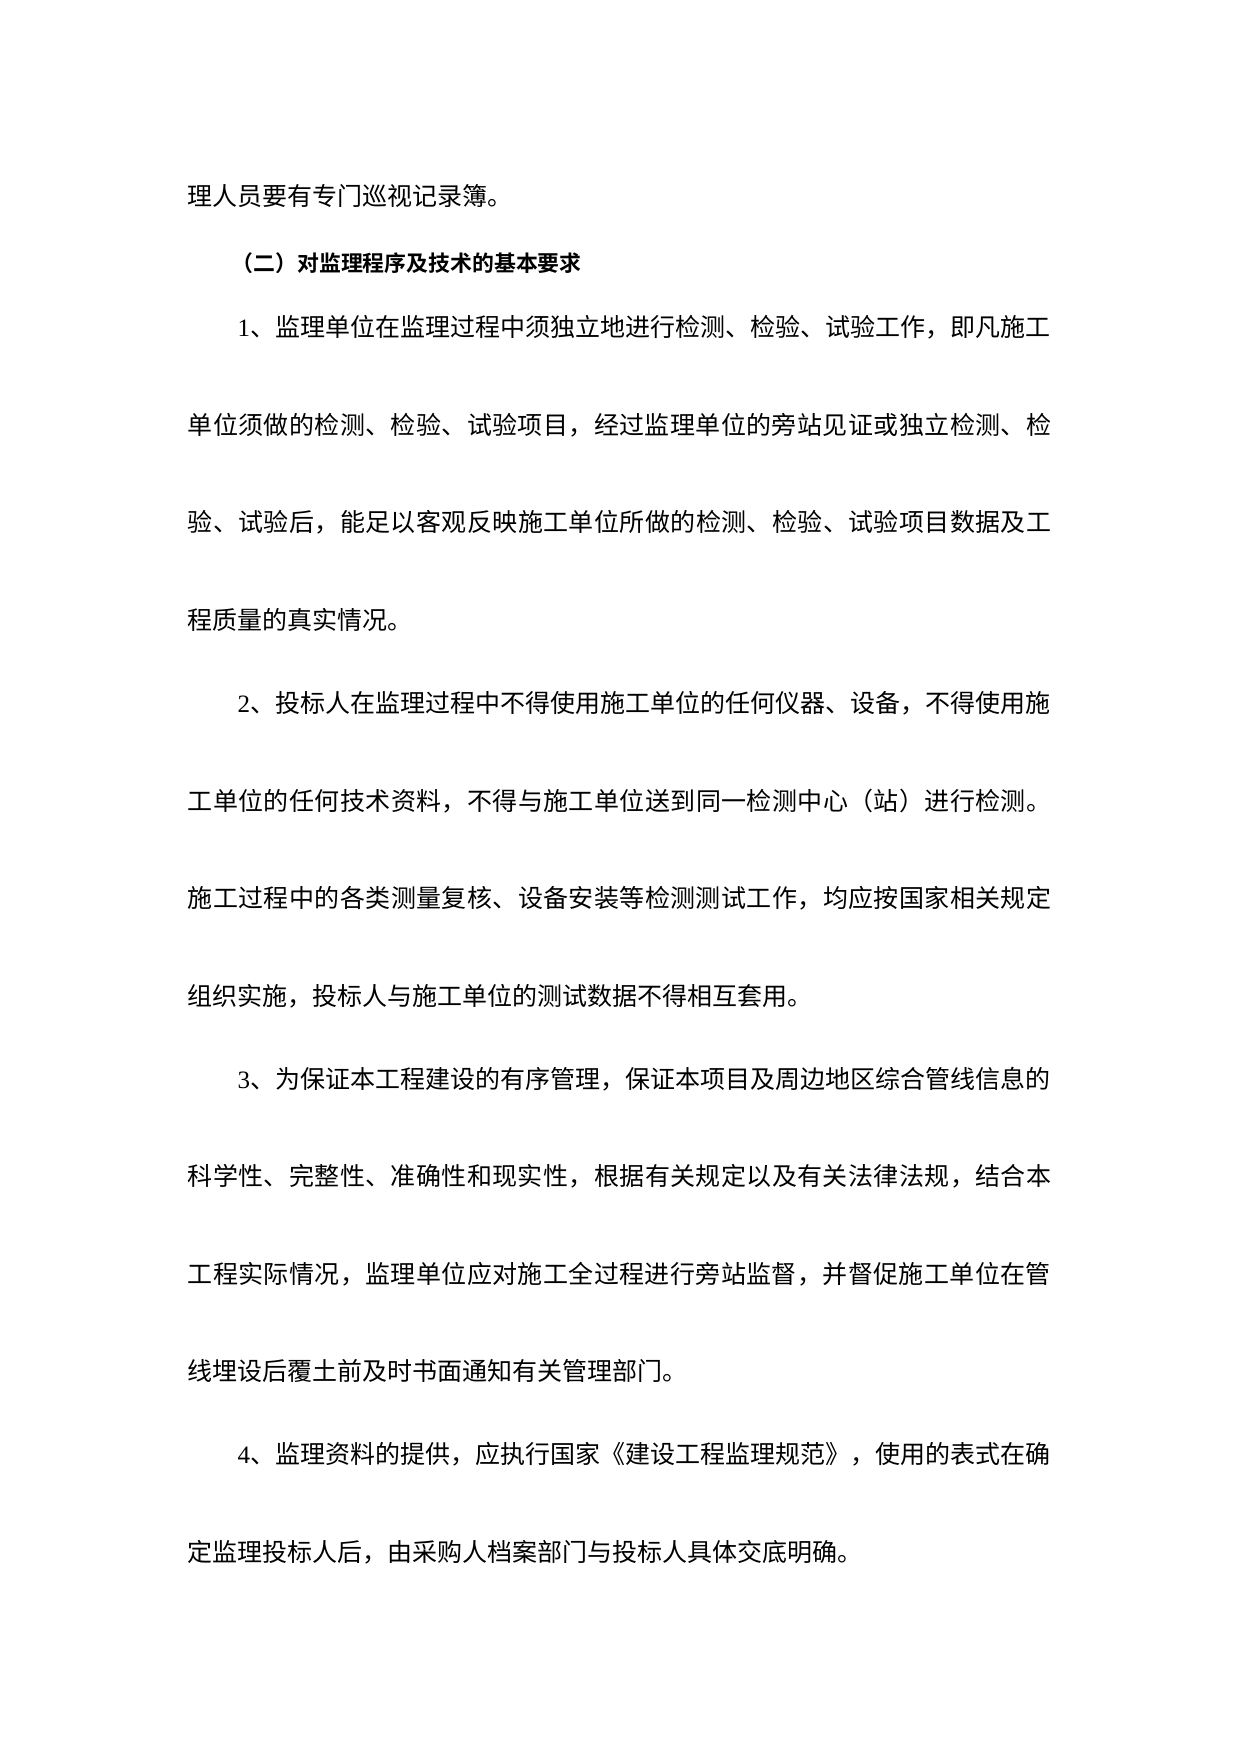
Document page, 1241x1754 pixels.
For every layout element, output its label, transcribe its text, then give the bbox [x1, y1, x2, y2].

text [187, 162, 1053, 227]
text （二）对监理程序及技术的基本要求 [187, 245, 1053, 278]
list 监理单位在监理过程中须独立地进行检测、检验、试验工作，即凡施工单位须做的检测、检验、试验项目，经过监理单位的旁站见证或独立检测、检验、试验后，能足以客观反映施工单位所做的检测、检验、试验项目数据及工程质量的真实情况。 [187, 293, 1053, 651]
list 为保证本工程建设的有序管理，保证本项目及周边地区综合管线信息的科学性、完整性、准确性和现实性，根据有关规定以及有关法律法规，结合本工程实际情况，监理单位应对施工全过程进行旁站监督，并督促施工单位在管线埋设后覆土前及时书面通知有关管理部门。 [187, 1045, 1053, 1402]
list 监理资料的提供，应执行国家《建设工程监理规范》，使用的表式在确定监理投标人后，由采购人档案部门与投标人具体交底明确。 [187, 1420, 1053, 1583]
list 投标人在监理过程中不得使用施工单位的任何仪器、设备，不得使用施工单位的任何技术资料，不得与施工单位送到同一检测中心（站）进行检测。施工过程中的各类测量复核、设备安装等检测测试工作，均应按国家相关规定组织实施，投标人与施工单位的测试数据不得相互套用。 [187, 669, 1053, 1027]
